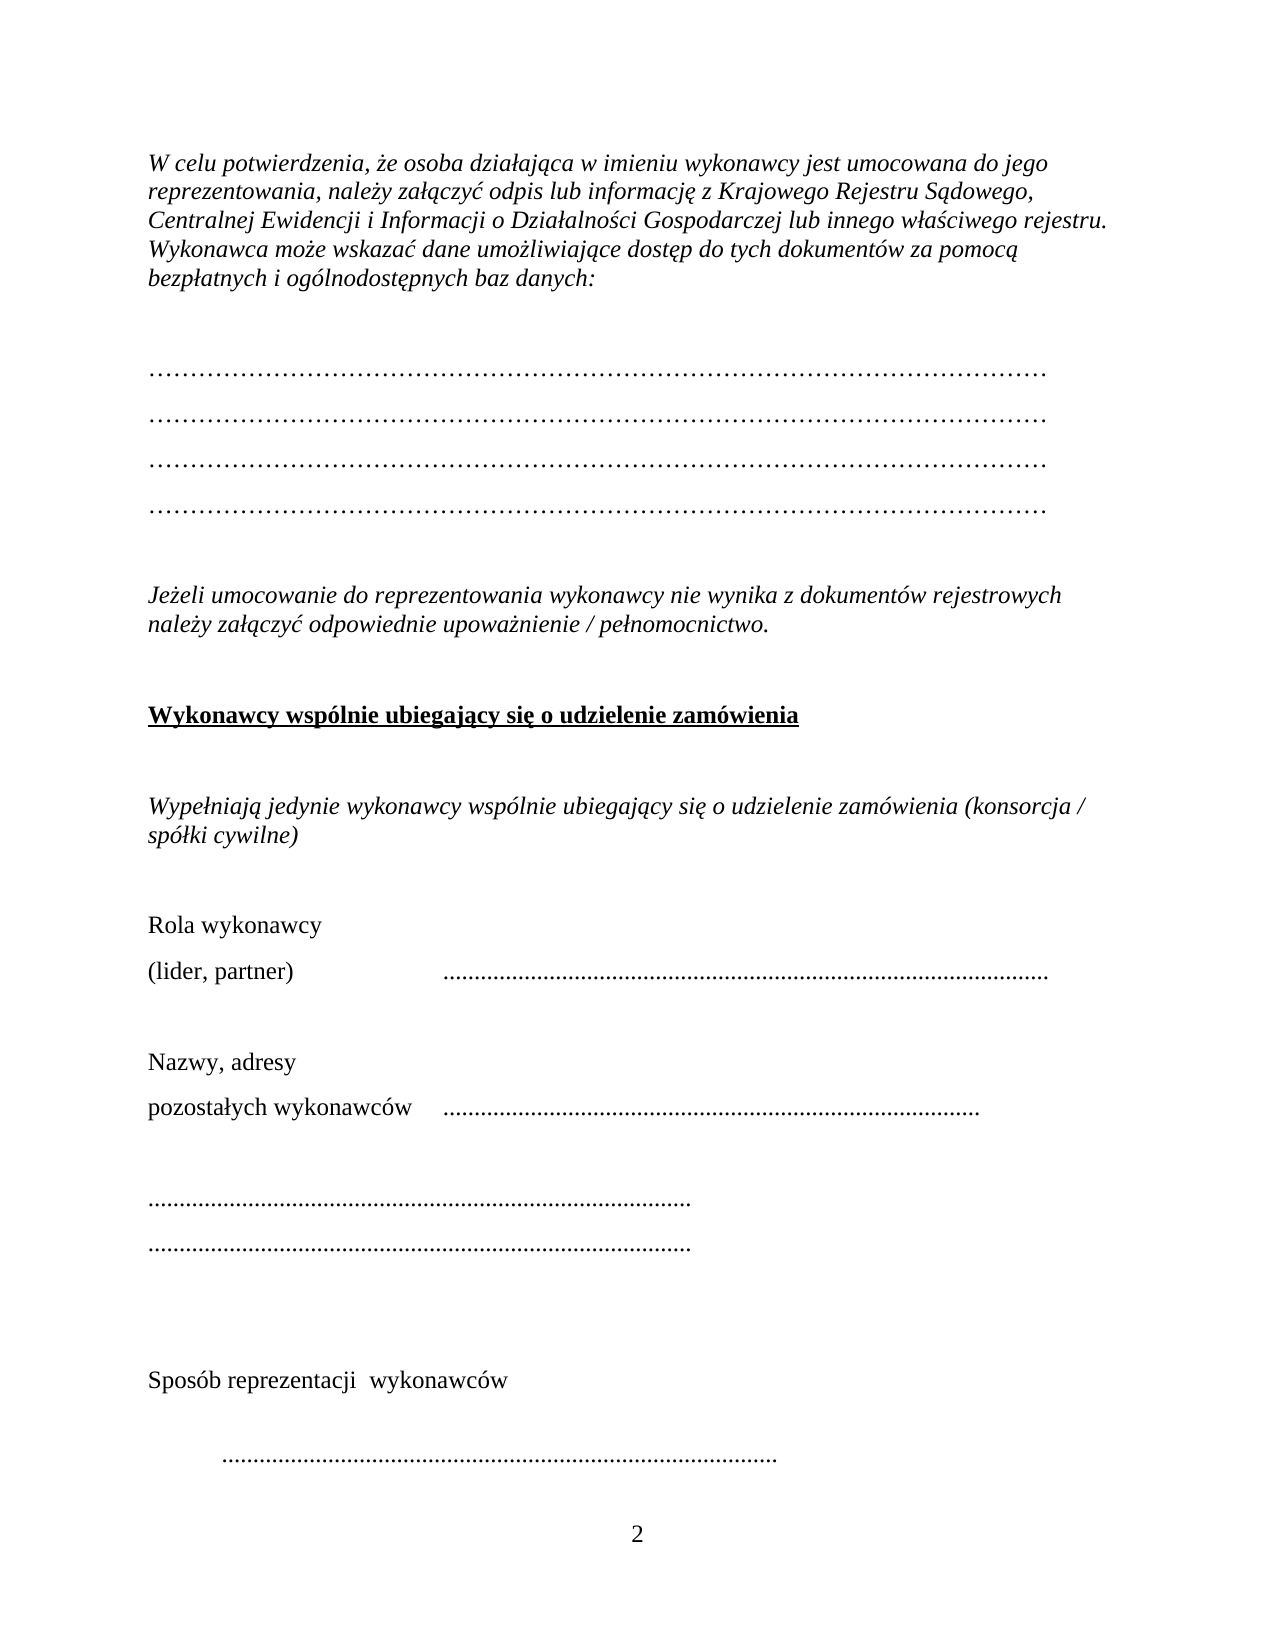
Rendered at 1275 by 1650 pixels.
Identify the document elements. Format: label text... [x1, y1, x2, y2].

text Wypełniają jedynie wykonawcy wspólnie ubiegający się o udzielenie zamówienia (konsorcja / spółki cywilne) [148, 791, 1127, 848]
text W celu potwierdzenia, że osoba działająca w imieniu wykonawcy jest umocowana do jego reprezentowania, należy załączyć odpis lub informację z Krajowego Rejestru Sądowego, Centralnej Ewidencji i Informacji o Działalności Gospodarczej lub innego właściwego rejestru. Wykonawca może wskazać dane umożliwiające dostęp do tych dokumentów za pomocą bezpłatnych i ogólnodostępnych baz danych: [148, 148, 1127, 291]
text Nazwy, adresy [148, 1047, 1127, 1076]
text (lider, partner) ................................................................................................. [148, 956, 1127, 985]
text ……………………………………………………………………………………………… [148, 444, 1127, 473]
text ......................................................................................... [148, 1410, 1127, 1468]
text Sposób reprezentacji wykonawców [148, 1365, 1127, 1393]
text ....................................................................................... [148, 1183, 1127, 1212]
text pozostałych wykonawców ...................................................................................... [148, 1092, 1127, 1121]
text ……………………………………………………………………………………………… [148, 399, 1127, 428]
text Wykonawcy wspólnie ubiegający się o udzielenie zamówienia [148, 700, 1127, 729]
text Jeżeli umocowanie do reprezentowania wykonawcy nie wynika z dokumentów rejestrowych należy załączyć odpowiednie upoważnienie / pełnomocnictwo. [148, 581, 1127, 638]
text ....................................................................................... [148, 1228, 1127, 1257]
text Rola wykonawcy [148, 911, 1127, 939]
text ……………………………………………………………………………………………… [148, 490, 1127, 518]
text ……………………………………………………………………………………………… [148, 353, 1127, 382]
